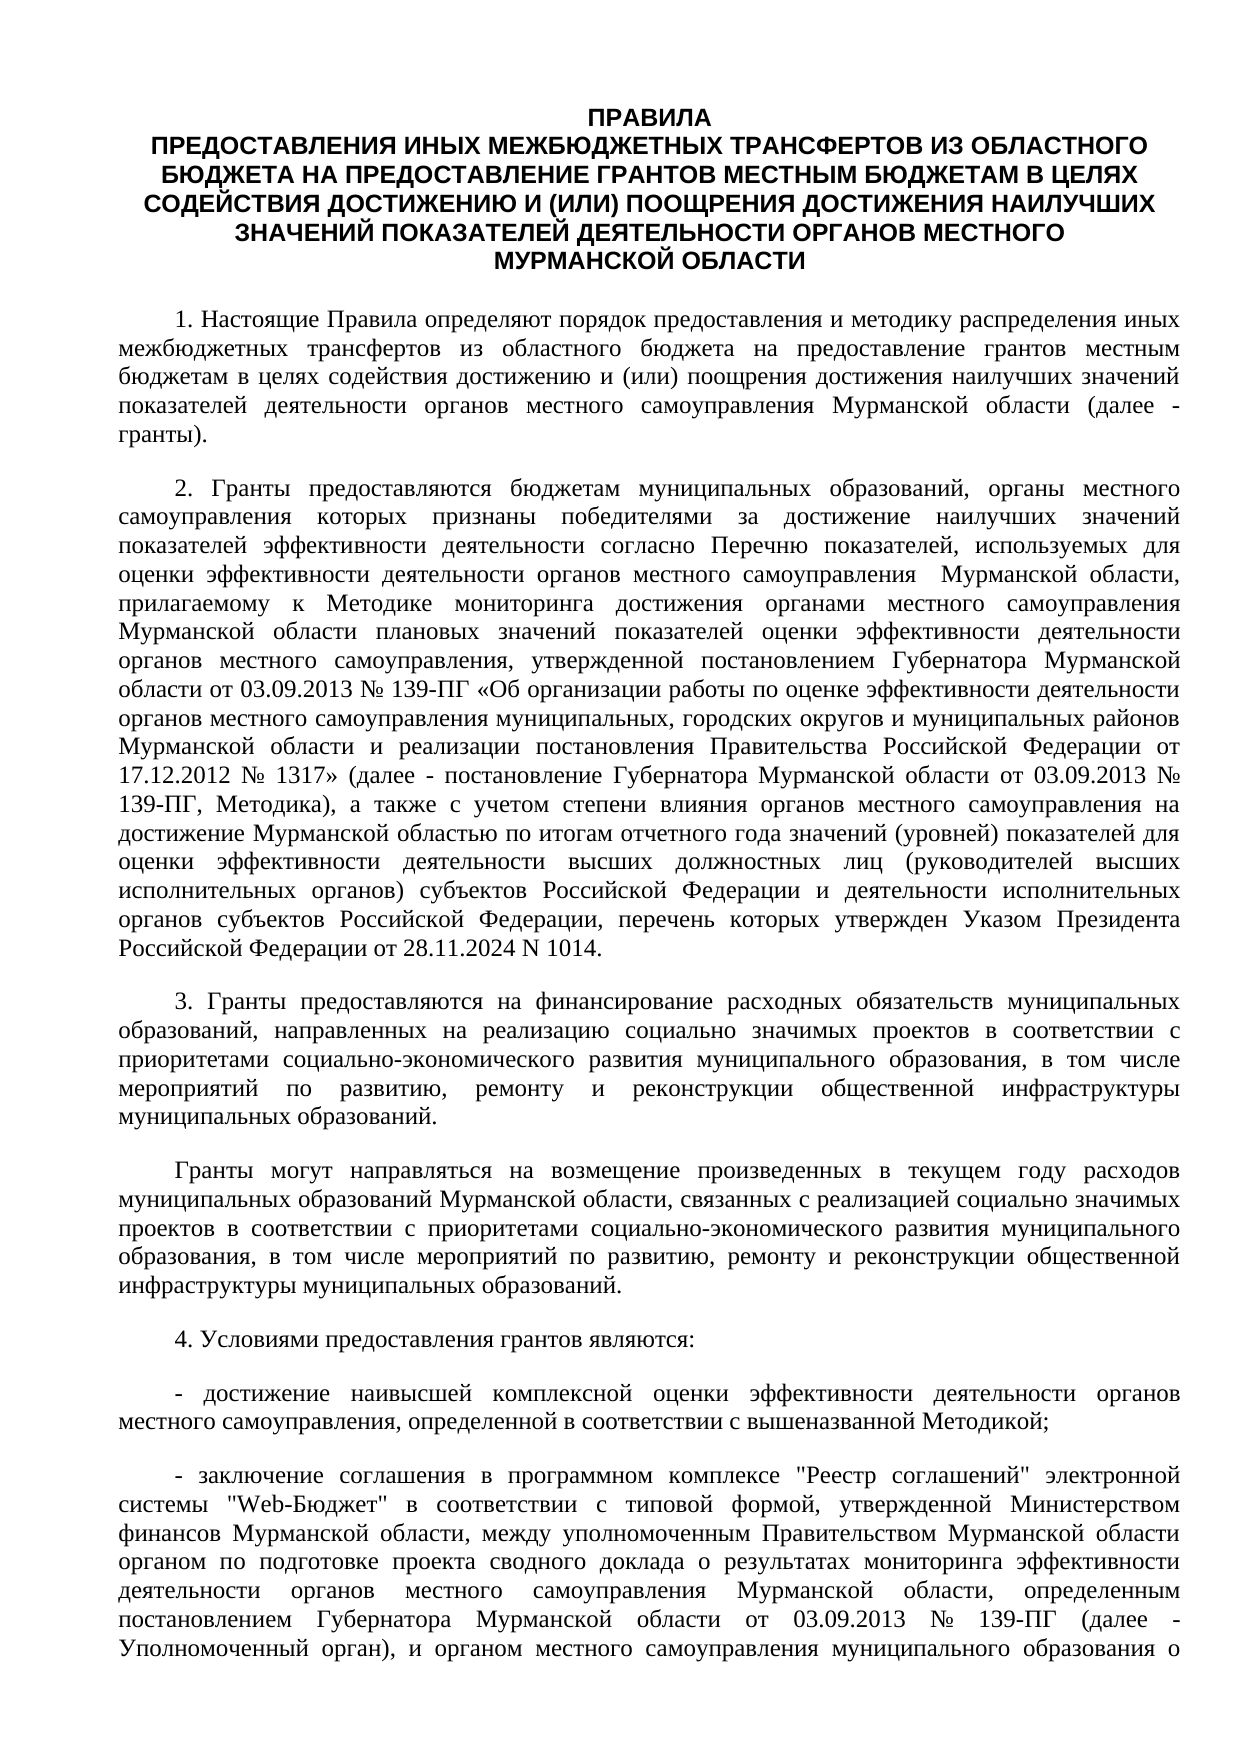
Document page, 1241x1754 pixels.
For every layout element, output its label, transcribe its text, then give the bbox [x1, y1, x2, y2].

text 3. Гранты предоставляются на финансирование расходных обязательств муниципальных образований, направленных на реализацию социально значимых проектов в соответствии с приоритетами социально-экономического развития муниципального образования, в том числе мероприятий по развитию, ремонту и реконструкции общественной инфраструктуры муниципальных образований. [118, 986, 1181, 1130]
title БЮДЖЕТА НА ПРЕДОСТАВЛЕНИЕ ГРАНТОВ МЕСТНЫМ БЮДЖЕТАМ В ЦЕЛЯХ [118, 160, 1181, 189]
text 1. Настоящие Правила определяют порядок предоставления и методику распределения иных межбюджетных трансфертов из областного бюджета на предоставление грантов местным бюджетам в целях содействия достижению и (или) поощрения достижения наилучших значений показателей деятельности органов местного самоуправления Мурманской области (далее - гранты). [118, 304, 1181, 448]
title ПРАВИЛА [118, 103, 1181, 131]
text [118, 1460, 1181, 1661]
text 4. Условиями предоставления грантов являются: [118, 1324, 1181, 1353]
title ЗНАЧЕНИЙ ПОКАЗАТЕЛЕЙ ДЕЯТЕЛЬНОСТИ ОРГАНОВ МЕСТНОГО [118, 218, 1181, 246]
text Гранты могут направляться на возмещение произведенных в текущем году расходов муниципальных образований Мурманской области, связанных с реализацией социально значимых проектов в соответствии с приоритетами социально-экономического развития муниципального образования, в том числе мероприятий по развитию, ремонту и реконструкции общественной инфраструктуры муниципальных образований. [118, 1155, 1181, 1299]
title СОДЕЙСТВИЯ ДОСТИЖЕНИЮ И (ИЛИ) ПООЩРЕНИЯ ДОСТИЖЕНИЯ НАИЛУЧШИХ [118, 189, 1181, 218]
text - достижение наивысшей комплексной оценки эффективности деятельности органов местного самоуправления, определенной в соответствии с вышеназванной Методикой; [118, 1378, 1181, 1435]
title ПРЕДОСТАВЛЕНИЯ ИНЫХ МЕЖБЮДЖЕТНЫХ ТРАНСФЕРТОВ ИЗ ОБЛАСТНОГО [118, 131, 1181, 160]
title МУРМАНСКОЙ ОБЛАСТИ [118, 246, 1181, 275]
text 2. Гранты предоставляются бюджетам муниципальных образований, органы местного самоуправления которых признаны победителями за достижение наилучших значений показателей эффективности деятельности согласно Перечню показателей, используемых для оценки эффективности деятельности органов местного самоуправления Мурманской области, прилагаемому к Методике мониторинга достижения органами местного самоуправления Мурманской области плановых значений показателей оценки эффективности деятельности органов местного самоуправления, утвержденной постановлением Губернатора Мурманской области от 03.09.2013 № 139-ПГ «Об организации работы по оценке эффективности деятельности органов местного самоуправления муниципальных, городских округов и муниципальных районов Мурманской области и реализации постановления Правительства Российской Федерации от 17.12.2012 № 1317» (далее - постановление Губернатора Мурманской области от 03.09.2013 № 139-ПГ, Методика), а также с учетом степени влияния органов местного самоуправления на достижение Мурманской областью по итогам отчетного года значений (уровней) показателей для оценки эффективности деятельности высших должностных лиц (руководителей высших исполнительных органов) субъектов Российской Федерации и деятельности исполнительных органов субъектов Российской Федерации, перечень которых утвержден Указом Президента Российской Федерации от 28.11.2024 N 1014. [118, 473, 1181, 961]
